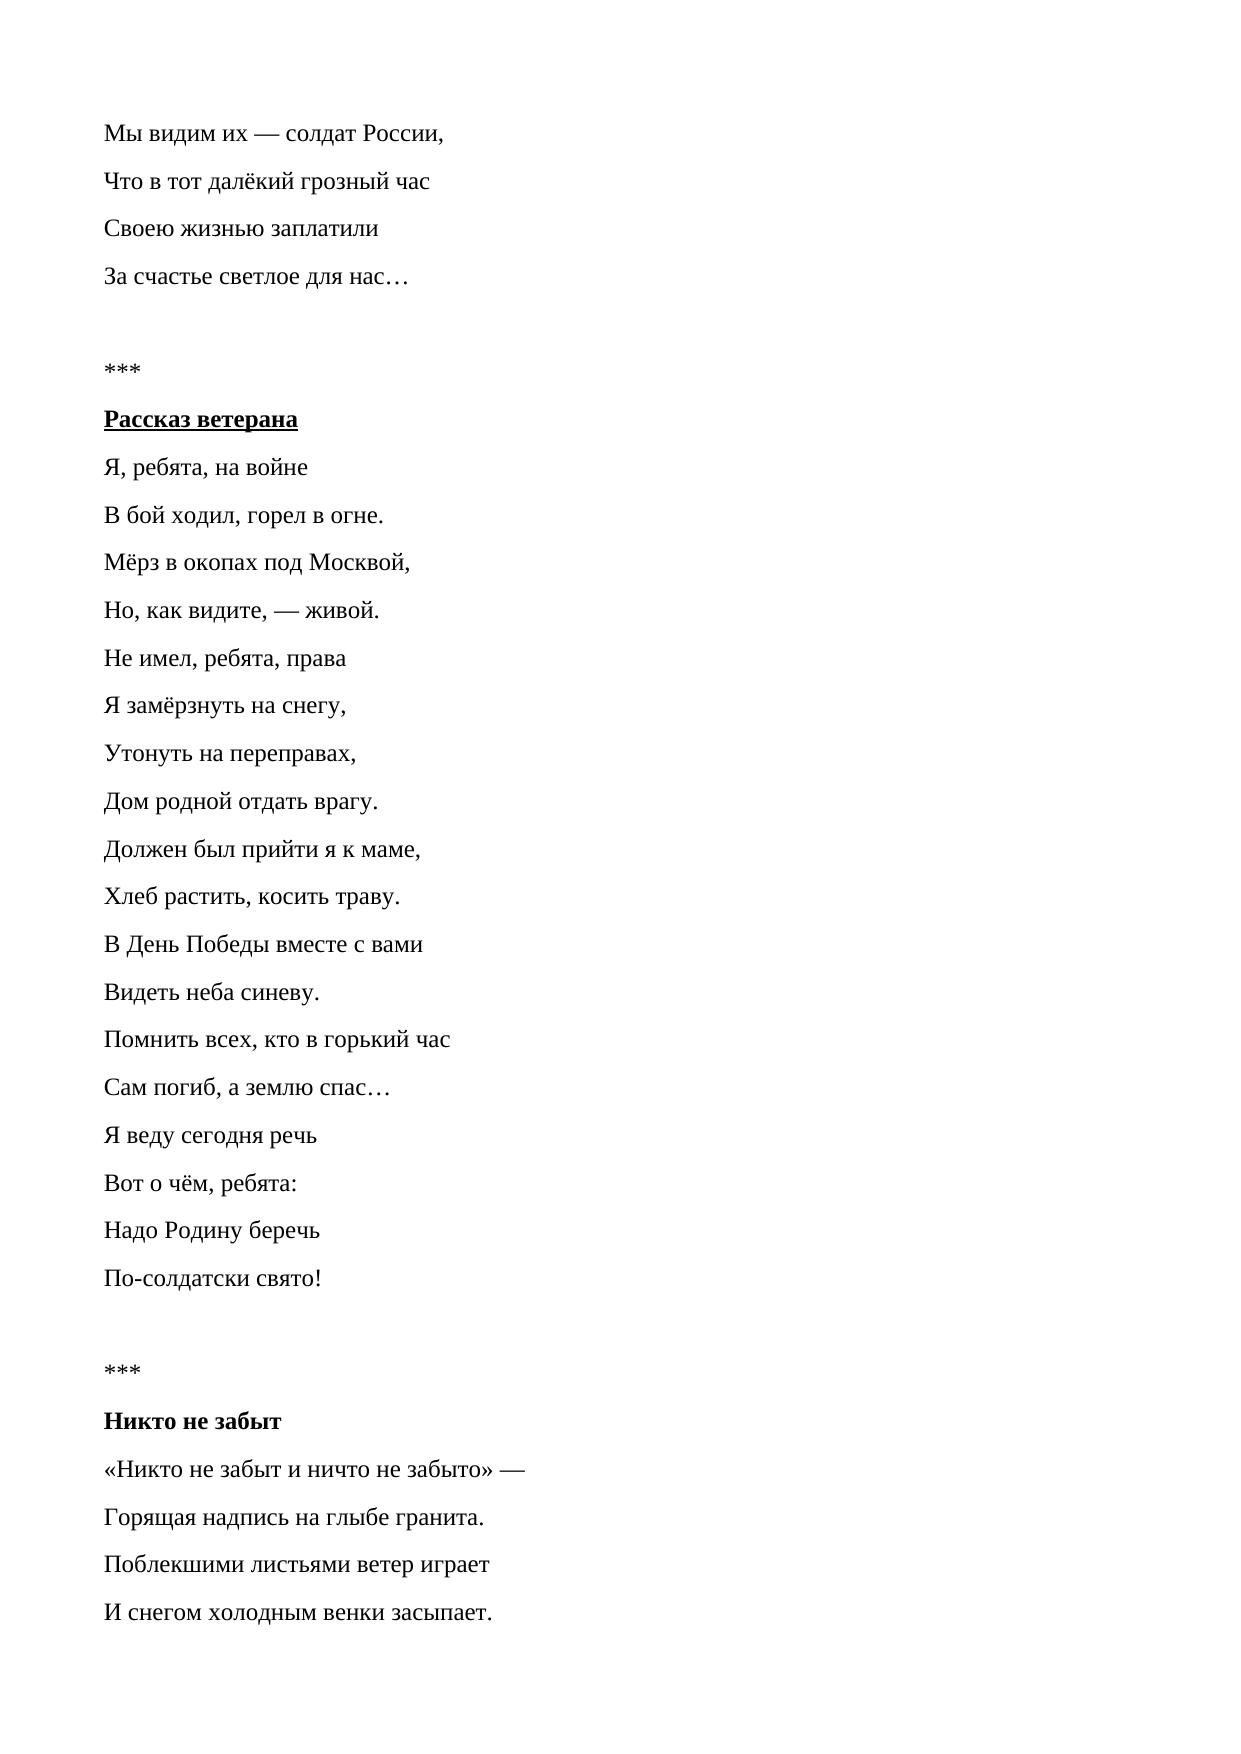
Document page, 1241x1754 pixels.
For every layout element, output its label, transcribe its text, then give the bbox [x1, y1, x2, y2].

text Своею жизнью заплатили [103, 213, 1152, 242]
text *** [103, 357, 1152, 385]
text «Никто не забыт и ничто не забыто» — [103, 1454, 1152, 1483]
text Мы видим их — солдат России, [103, 118, 1152, 147]
text Сам погиб, а землю спас… [103, 1072, 1152, 1101]
text В бой ходил, горел в огне. [103, 500, 1152, 528]
text Мёрз в окопах под Москвой, [103, 547, 1152, 576]
text Горящая надпись на глыбе гранита. [103, 1502, 1152, 1530]
text Я, ребята, на войне [103, 452, 1152, 481]
text Утонуть на переправах, [103, 738, 1152, 767]
text *** [103, 1358, 1152, 1387]
text По-солдатски свято! [103, 1263, 1152, 1292]
text Я замёрзнуть на снегу, [103, 691, 1152, 719]
text Вот о чём, ребята: [103, 1168, 1152, 1196]
text Я веду сегодня речь [103, 1120, 1152, 1149]
text Рассказ ветерана [103, 404, 1152, 433]
text Что в тот далёкий грозный час [103, 166, 1152, 194]
text Должен был прийти я к маме, [103, 834, 1152, 862]
text За счастье светлое для нас… [103, 261, 1152, 290]
text Не имел, ребята, права [103, 643, 1152, 672]
text В День Победы вместе с вами [103, 929, 1152, 958]
text Видеть неба синеву. [103, 977, 1152, 1006]
text Никто не забыт [103, 1406, 1152, 1435]
text Но, как видите, — живой. [103, 595, 1152, 624]
text Дом родной отдать врагу. [103, 786, 1152, 815]
text Хлеб растить, косить траву. [103, 881, 1152, 910]
text И снегом холодным венки засыпает. [103, 1597, 1152, 1626]
text Надо Родину беречь [103, 1215, 1152, 1244]
text Помнить всех, кто в горький час [103, 1024, 1152, 1053]
text Поблекшими листьями ветер играет [103, 1549, 1152, 1578]
